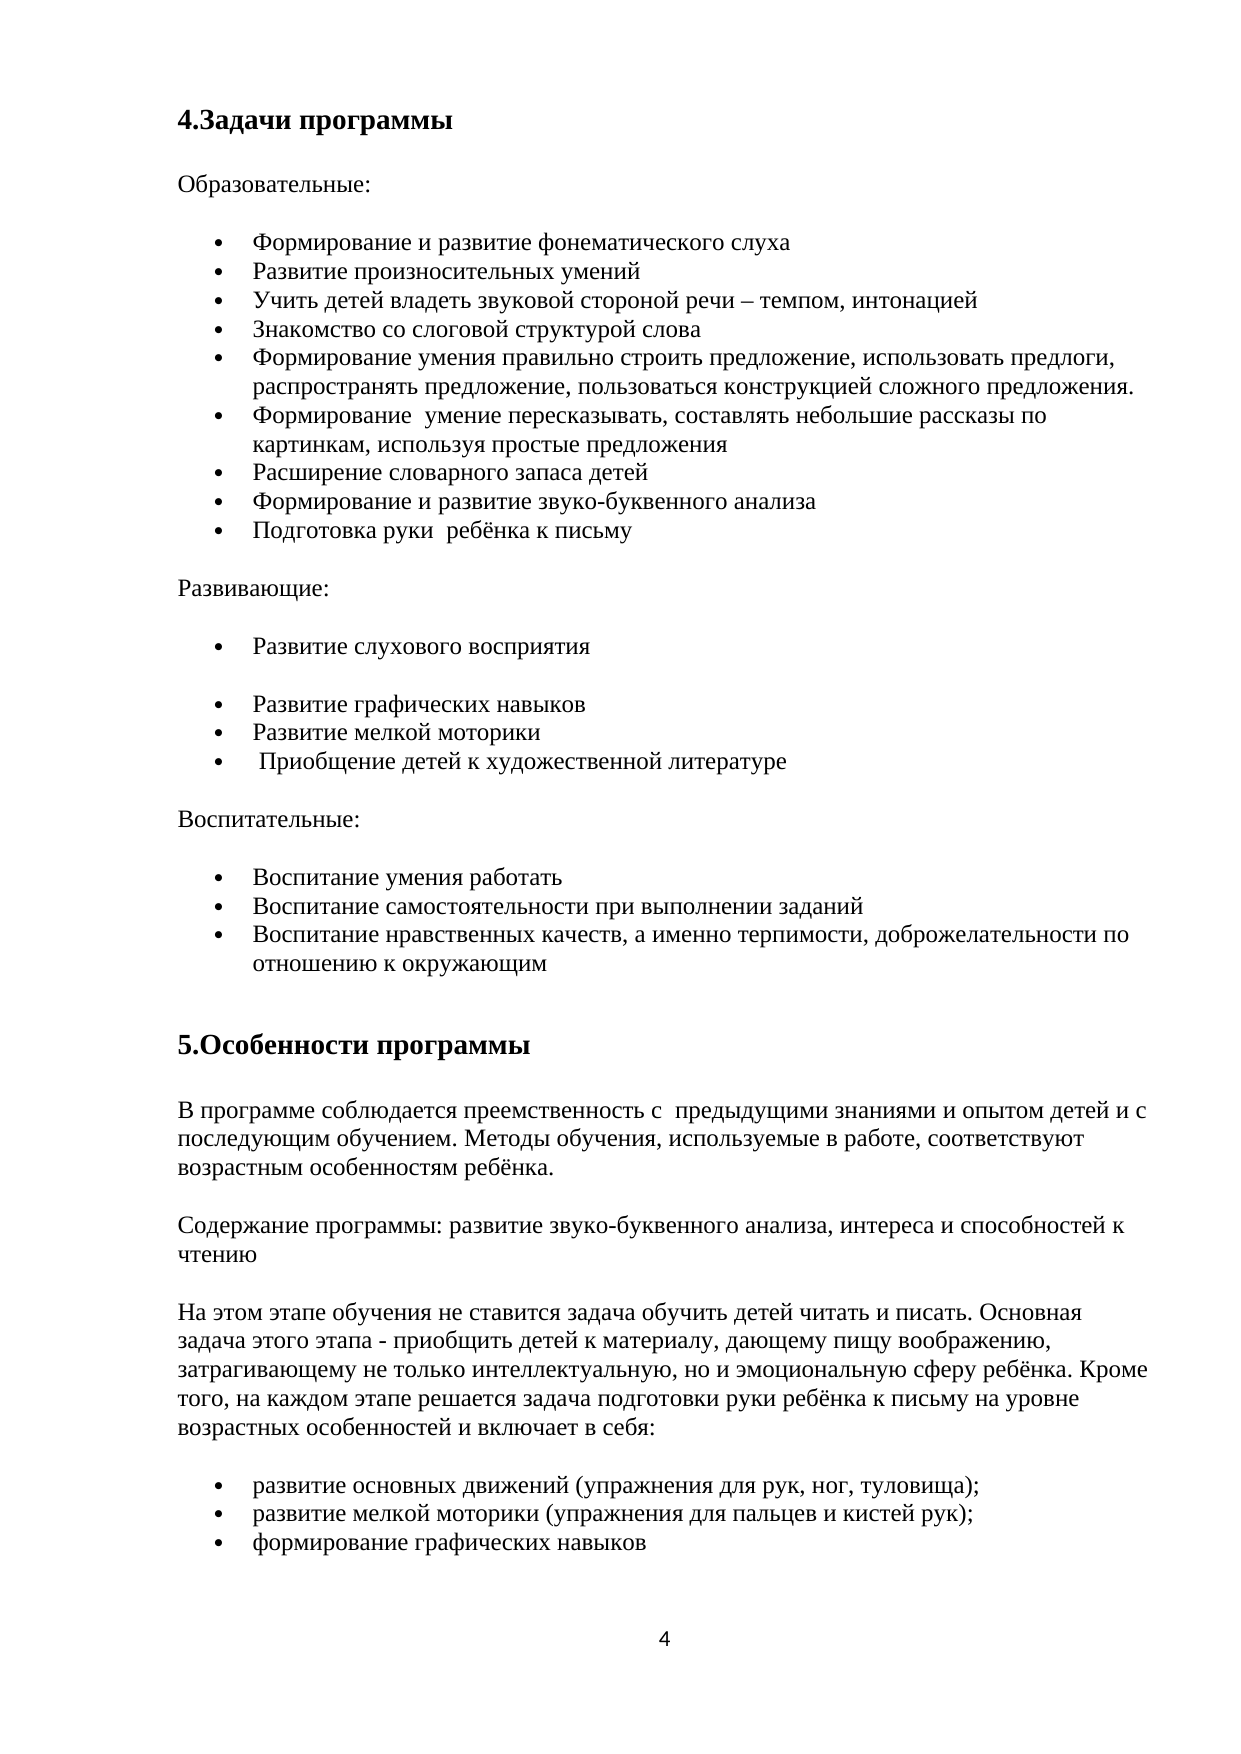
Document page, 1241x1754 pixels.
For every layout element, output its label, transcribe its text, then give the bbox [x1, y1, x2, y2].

list Развитие графических навыков [215, 689, 1152, 717]
list Развитие произносительных умений [215, 256, 1152, 285]
text Развивающие: [177, 573, 1152, 602]
list развитие мелкой моторики (упражнения для пальцев и кистей рук); [215, 1498, 1152, 1527]
list Подготовка руки ребёнка к письму [215, 515, 1152, 544]
list Воспитание нравственных качеств, а именно терпимости, доброжелательности по отношению к окружающим [215, 919, 1152, 977]
subtitle 5.Особенности программы [177, 1027, 1152, 1061]
list Расширение словарного запаса детей [215, 457, 1152, 486]
text В программе соблюдается преемственность с предыдущими знаниями и опытом детей и с последующим обучением. Методы обучения, используемые в работе, соответствуют возрастным особенностям ребёнка. [177, 1095, 1152, 1181]
list Воспитание умения работать [215, 862, 1152, 891]
list формирование графических навыков [215, 1527, 1152, 1556]
text На этом этапе обучения не ставится задача обучить детей читать и писать. Основная задача этого этапа - приобщить детей к материалу, дающему пищу воображению, затрагивающему не только интеллектуальную, но и эмоциональную сферу ребёнка. Кроме того, на каждом этапе решается задача подготовки руки ребёнка к письму на уровне возрастных особенностей и включает в себя: [177, 1297, 1152, 1441]
list развитие основных движений (упражнения для рук, ног, туловища); [215, 1470, 1152, 1498]
list Формирование и развитие фонематического слуха [215, 227, 1152, 256]
text Образовательные: [177, 169, 1152, 198]
text Содержание программы: развитие звуко-буквенного анализа, интереса и способностей к чтению [177, 1210, 1152, 1268]
list Развитие мелкой моторики [215, 717, 1152, 746]
list Формирование и развитие звуко-буквенного анализа [215, 486, 1152, 515]
subtitle 4.Задачи программы [177, 102, 1152, 135]
text Воспитательные: [177, 804, 1152, 833]
list Воспитание самостоятельности при выполнении заданий [215, 891, 1152, 919]
list Формирование умение пересказывать, составлять небольшие рассказы по картинкам, используя простые предложения [215, 400, 1152, 457]
list Приобщение детей к художественной литературе [215, 746, 1152, 775]
list Учить детей владеть звуковой стороной речи – темпом, интонацией [215, 285, 1152, 314]
list Знакомство со слоговой структурой слова [215, 314, 1152, 342]
list Формирование умения правильно строить предложение, использовать предлоги, распространять предложение, пользоваться конструкцией сложного предложения. [215, 342, 1152, 400]
list Развитие слухового восприятия [215, 631, 1152, 659]
